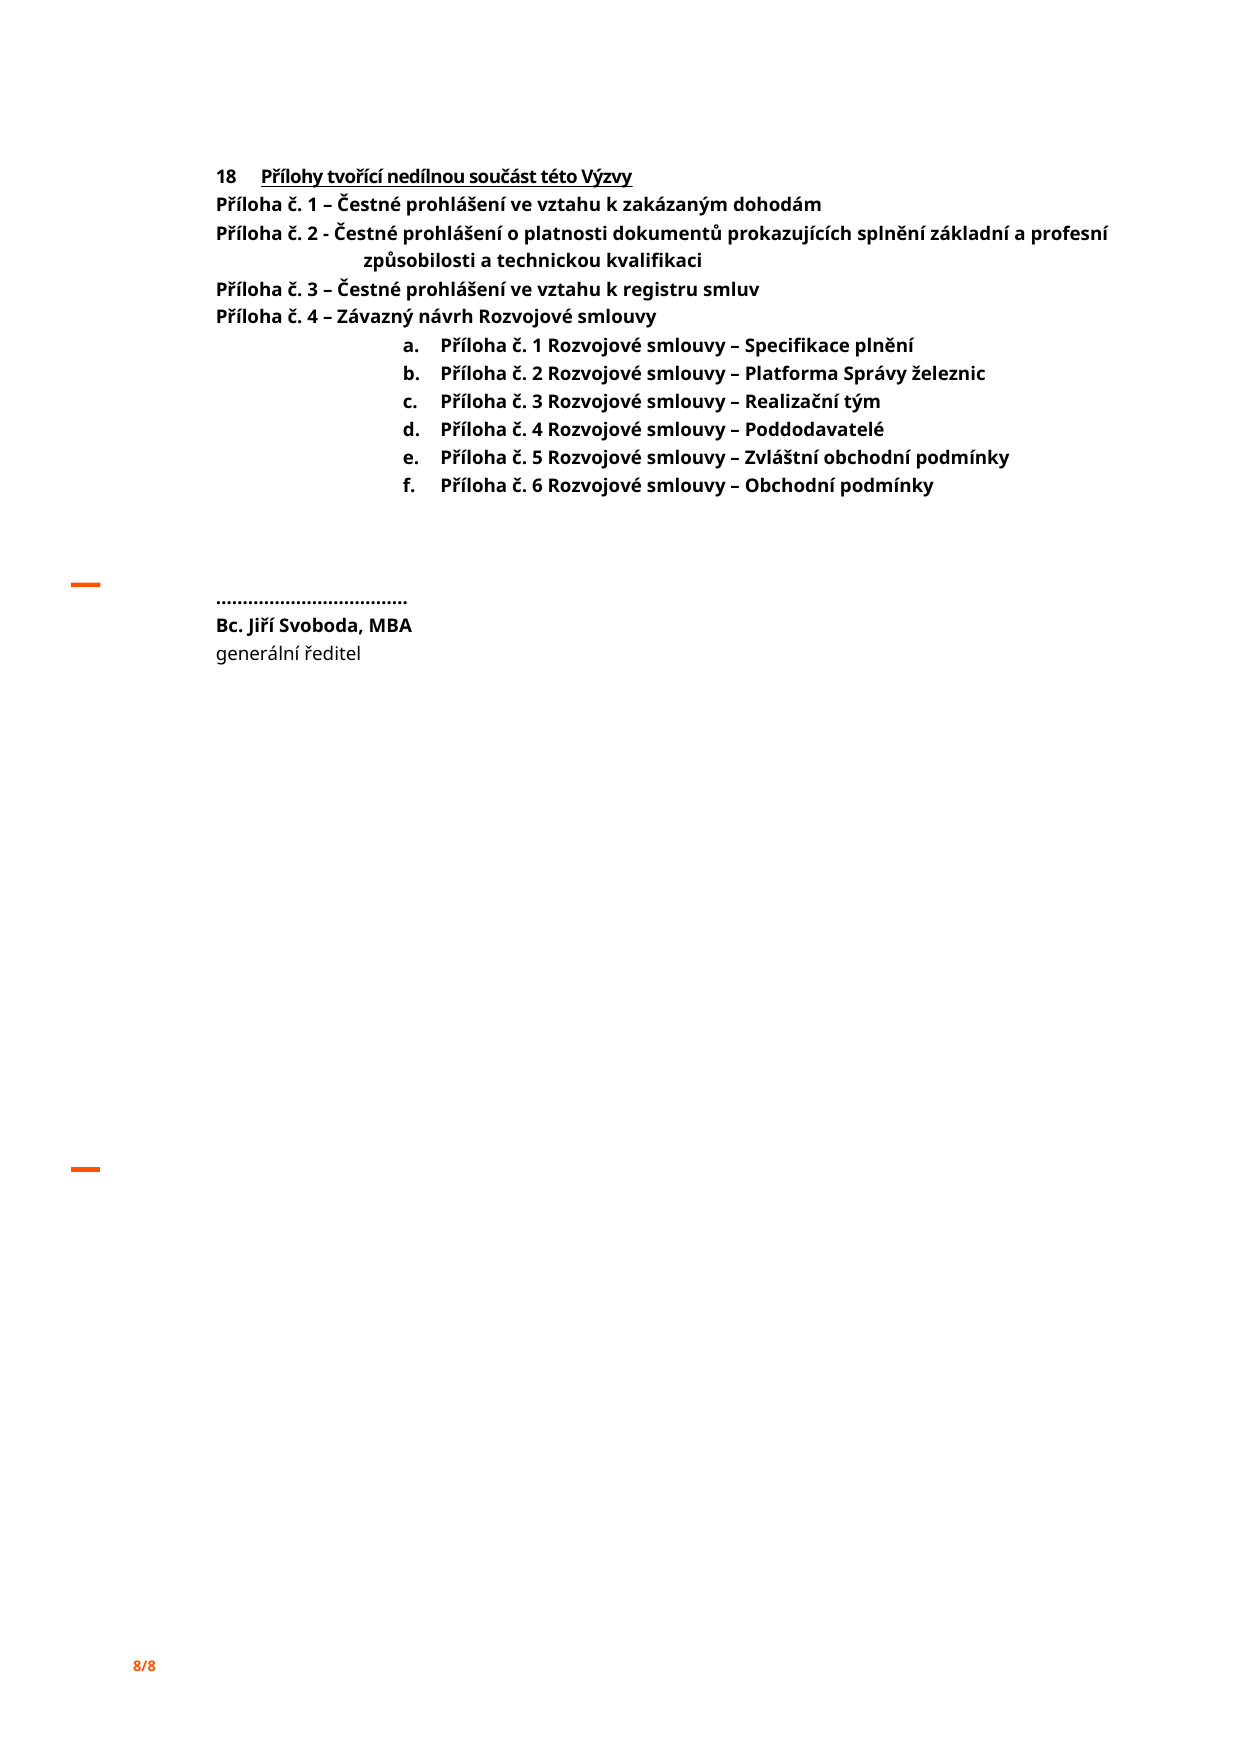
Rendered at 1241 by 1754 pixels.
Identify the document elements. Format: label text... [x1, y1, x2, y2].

list Příloha č. 4 Rozvojové smlouvy – Poddodavatelé [403, 416, 1122, 441]
text Bc. Jiří Svoboda, MBA [216, 612, 1122, 638]
text Příloha č. 4 – Závazný návrh Rozvojové smlouvy [216, 304, 1122, 329]
text Příloha č. 2 - Čestné prohlášení o platnosti dokumentů prokazujících splnění základní a profesní způsobilosti a technickou kvalifikaci [216, 220, 1122, 273]
text ……………………………… [216, 584, 1122, 609]
list Příloha č. 5 Rozvojové smlouvy – Zvláštní obchodní podmínky [403, 444, 1122, 469]
list Příloha č. 2 Rozvojové smlouvy – Platforma Správy železnic [403, 360, 1122, 385]
list Příloha č. 6 Rozvojové smlouvy – Obchodní podmínky [403, 472, 1122, 497]
text Příloha č. 3 – Čestné prohlášení ve vztahu k registru smluv [216, 276, 1122, 301]
text Příloha č. 1 – Čestné prohlášení ve vztahu k zakázaným dohodám [216, 192, 1122, 217]
subtitle Přílohy tvořící nedílnou součást této Výzvy [216, 164, 1122, 189]
text generální ředitel [216, 640, 1122, 666]
list Příloha č. 3 Rozvojové smlouvy – Realizační tým [403, 388, 1122, 413]
list Příloha č. 1 Rozvojové smlouvy – Specifikace plnění [403, 332, 1122, 357]
